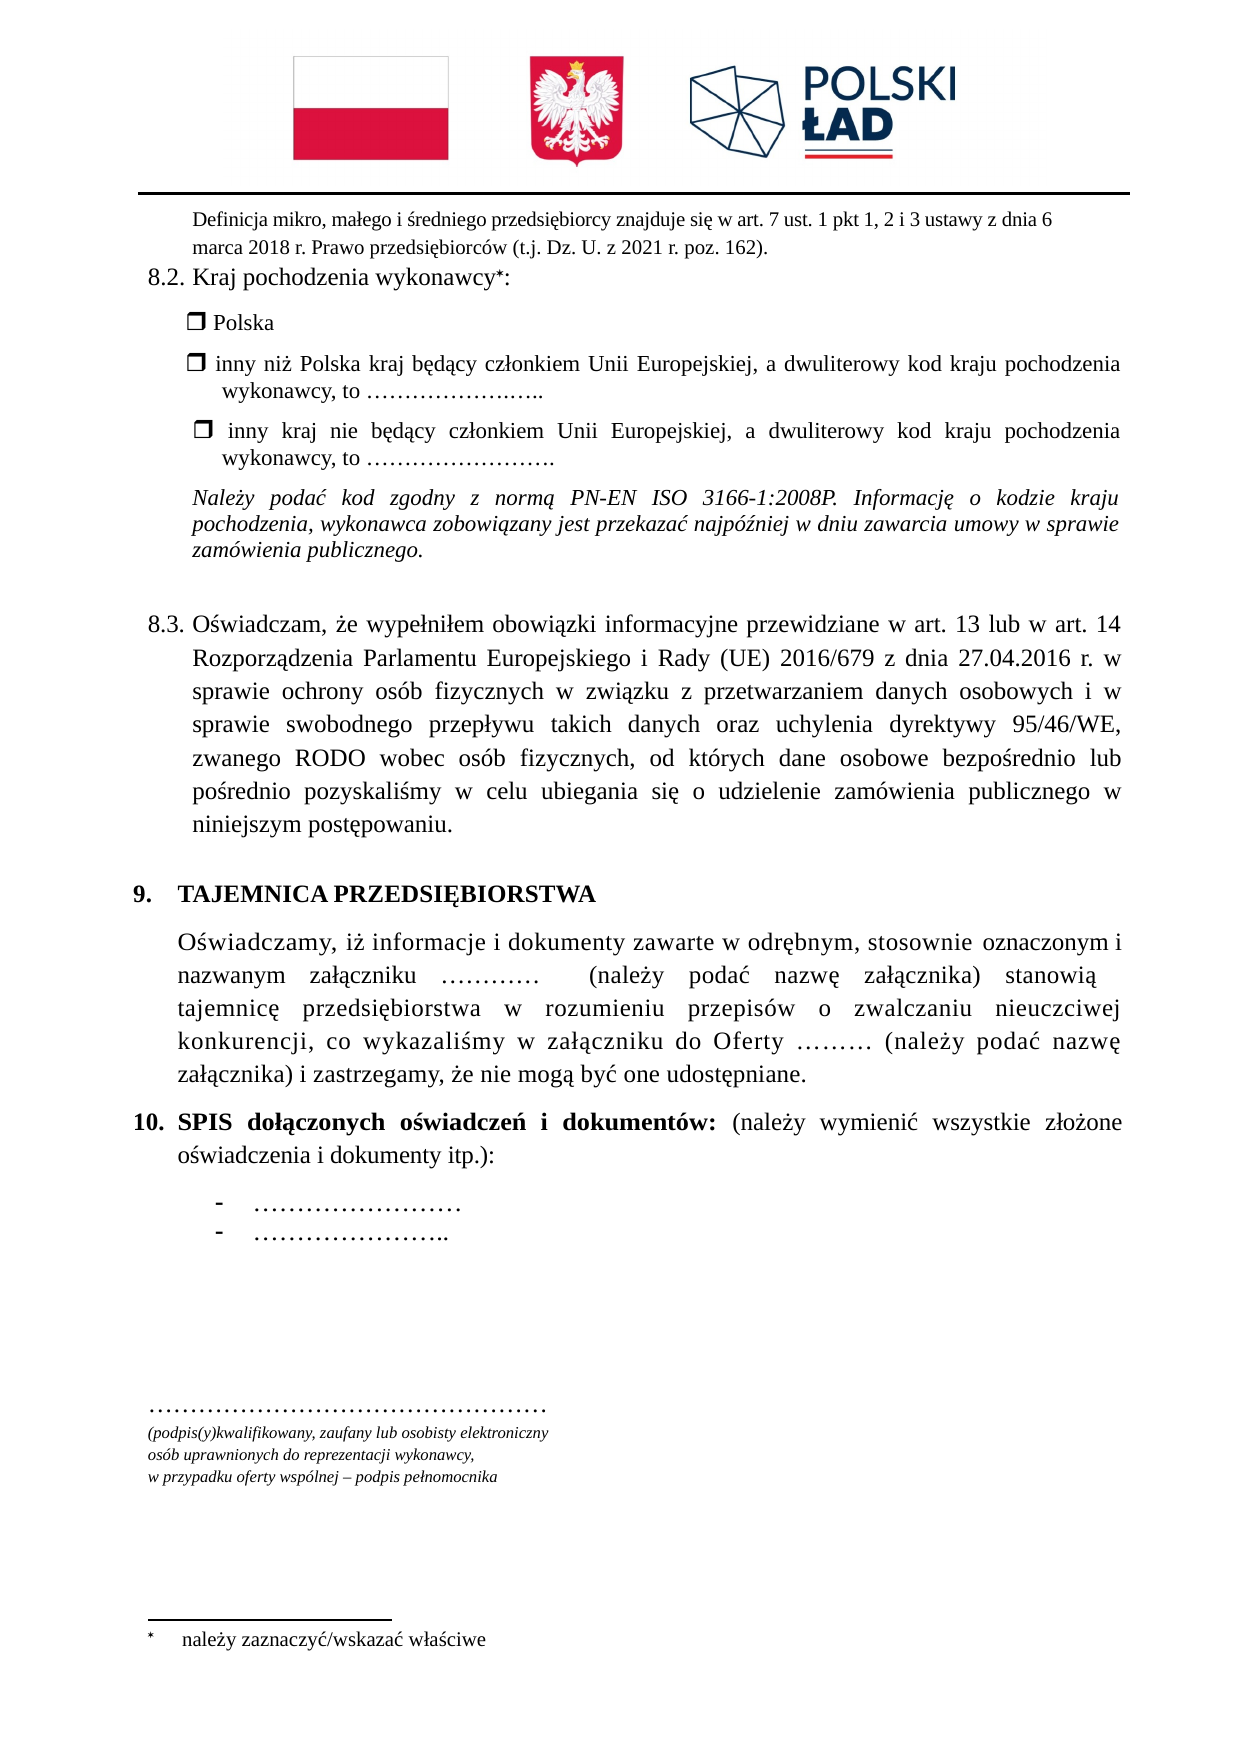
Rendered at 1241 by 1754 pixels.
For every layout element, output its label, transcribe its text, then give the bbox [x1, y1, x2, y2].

text Definicja mikro, małego i średniego przedsiębiorcy znajduje się w art. 7 ust. 1 pkt 1, 2 i 3 ustawy z dnia 6 marca 2018 r. Prawo przedsiębiorców (t.j. Dz. U. z 2021 r. poz. 162). [192, 207, 1069, 259]
text w przypadku oferty wspólnej – podpis pełnomocnika [148, 1466, 1122, 1486]
list ………………….. [215, 1217, 1122, 1246]
text inny kraj nie będący członkiem Unii Europejskiej, a dwuliterowy kod kraju pochodzenia wykonawcy, to ……………………. [192, 417, 1122, 470]
picture [223, 29, 1047, 186]
list Oświadczam, że wypełniłem obowiązki informacyjne przewidziane w art. 13 lub w art. 14 Rozporządzenia Parlamentu Europejskiego i Rady (UE) 2016/679 z dnia 27.04.2016 r. w sprawie ochrony osób fizycznych w związku z przetwarzaniem danych osobowych i w sprawie swobodnego przepływu takich danych oraz uchylenia dyrektywy 95/46/WE, zwanego RODO wobec osób fizycznych, od których dane osobowe bezpośrednio lub pośrednio pozyskaliśmy w celu ubiegania się o udzielenie zamówienia publicznego w niniejszym postępowaniu. [148, 609, 1122, 838]
text Należy podać kod zgodny z normą PN-EN ISO 3166-1:2008P. Informację o kodzie kraju pochodzenia, wykonawca zobowiązany jest przekazać najpóźniej w dniu zawarcia umowy w sprawie zamówienia publicznego. [192, 484, 1122, 563]
text osób uprawnionych do reprezentacji wykonawcy, [148, 1444, 1122, 1464]
text Polska [185, 309, 1122, 336]
list TAJEMNICA PRZEDSIĘBIORSTWA [133, 879, 1122, 908]
list Oświadczamy, iż informacje i dokumenty zawarte w odrębnym, stosownie oznaczonym i nazwanym załączniku ………… (należy podać nazwę załącznika) stanowią tajemnicę przedsiębiorstwa w rozumieniu przepisów o zwalczaniu nieuczciwej konkurencji, co wykazaliśmy w załączniku do Oferty ……… (należy podać nazwę załącznika) i zastrzegamy, że nie mogą być one udostępniane. [177, 927, 1122, 1088]
list …………………… [215, 1188, 1122, 1217]
list SPIS dołączonych oświadczeń i dokumentów: (należy wymienić wszystkie złożone oświadczenia i dokumenty itp.): [133, 1107, 1122, 1169]
text (podpis(y)kwalifikowany, zaufany lub osobisty elektroniczny [148, 1422, 1122, 1442]
list Kraj pochodzenia wykonawcy: [148, 262, 1122, 291]
text ………………………………………… [148, 1389, 1122, 1418]
text inny niż Polska kraj będący członkiem Unii Europejskiej, a dwuliterowy kod kraju pochodzenia wykonawcy, to ……………….….. [185, 350, 1122, 403]
